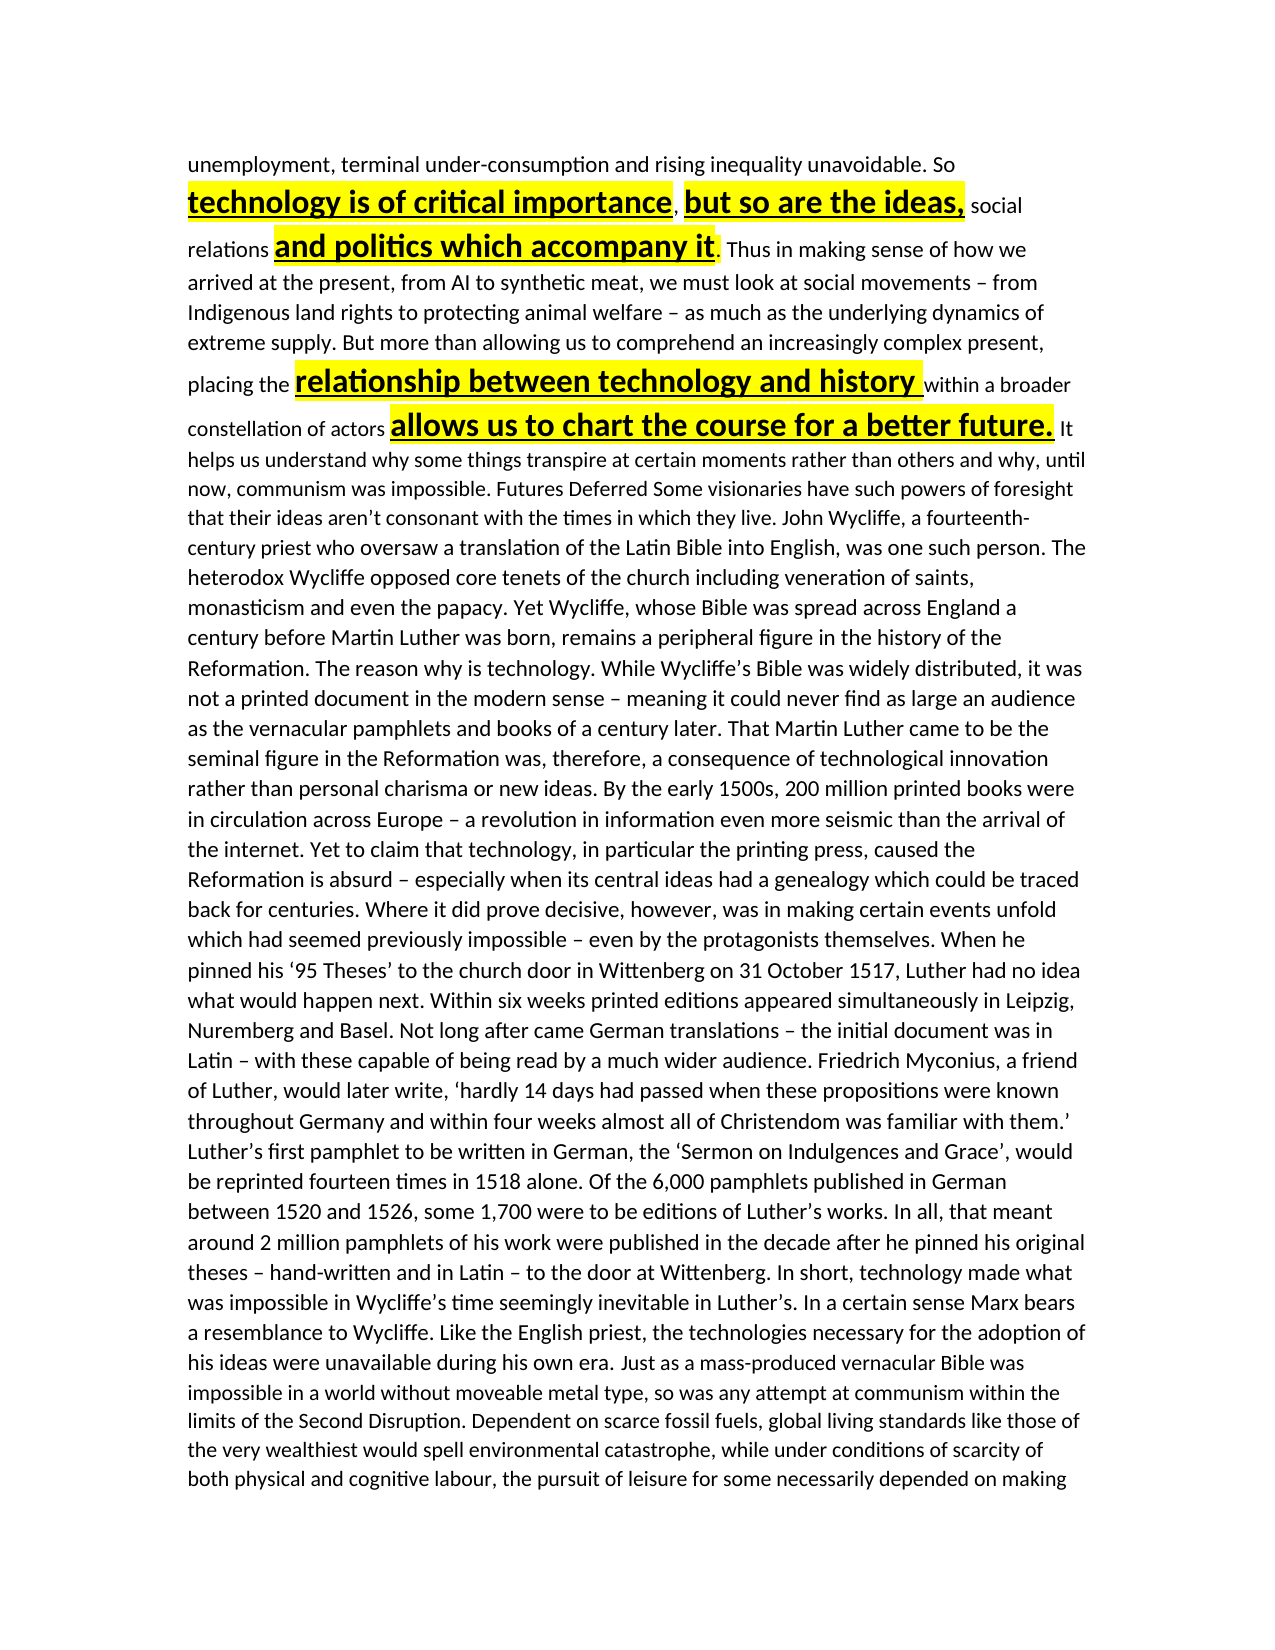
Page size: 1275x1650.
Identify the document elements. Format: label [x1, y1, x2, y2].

text [187, 150, 1087, 1492]
